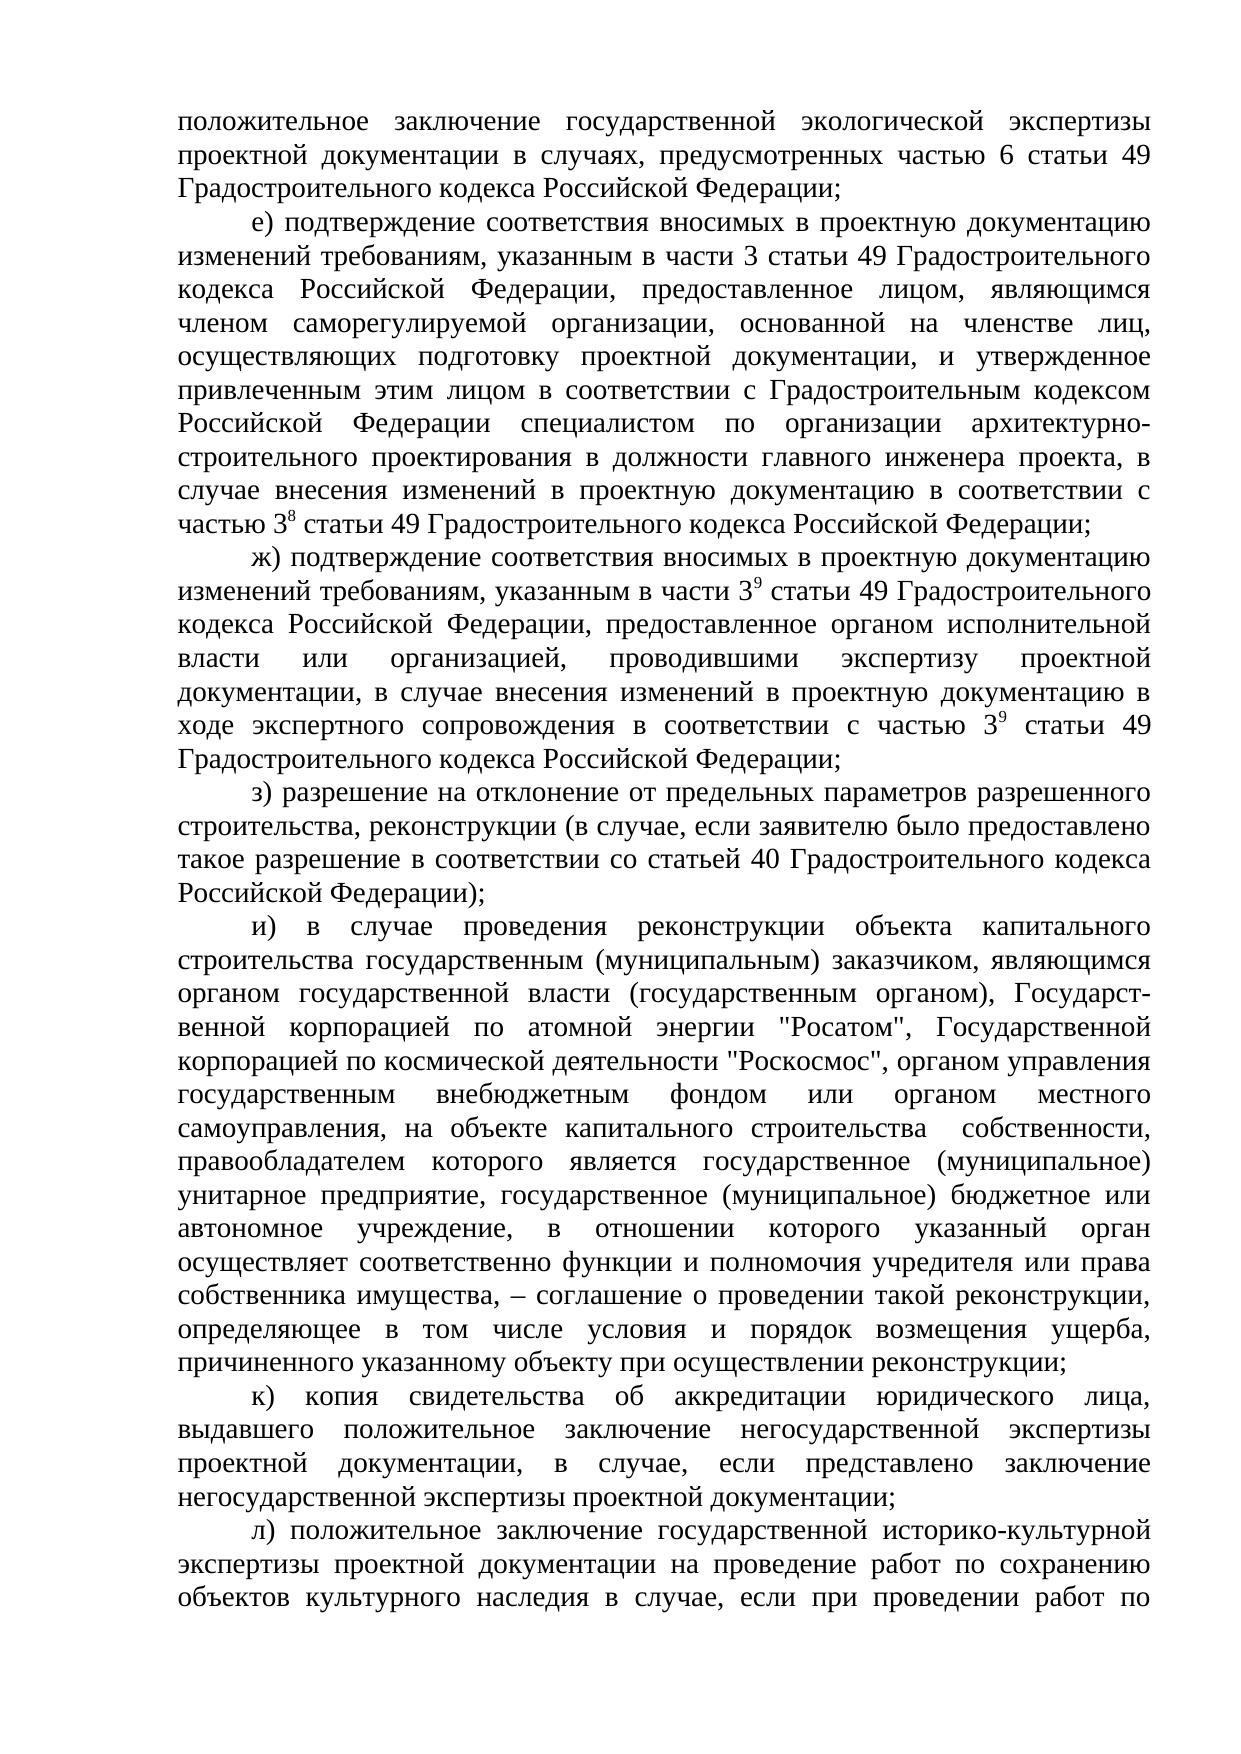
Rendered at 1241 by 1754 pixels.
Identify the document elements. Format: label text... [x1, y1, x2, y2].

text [177, 103, 1152, 204]
text ж) подтверждение соответствия вносимых в проектную документацию изменений требованиям, указанным в части 39 статьи 49 Градостроительного кодекса Российской Федерации, предоставленное органом исполнительной власти или организацией, проводившими экспертизу проектной документации, в случае внесения изменений в проектную документацию в ходе экспертного сопровождения в соответствии с частью 39 статьи 49 Градостроительного кодекса Российской Федерации; [177, 539, 1152, 774]
text к) копия свидетельства об аккредитации юридического лица, выдавшего положительное заключение негосударственной экспертизы проектной документации, в случае, если представлено заключение негосударственной экспертизы проектной документации; [177, 1378, 1152, 1512]
text з) разрешение на отклонение от предельных параметров разрешенного строительства, реконструкции (в случае, если заявителю было предоставлено такое разрешение в соответствии со статьей 40 Градостроительного кодекса Российской Федерации); [177, 774, 1152, 908]
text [177, 1512, 1152, 1613]
text е) подтверждение соответствия вносимых в проектную документацию изменений требованиям, указанным в части 3 статьи 49 Градостроительного кодекса Российской Федерации, предоставленное лицом, являющимся членом саморегулируемой организации, основанной на членстве лиц, осуществляющих подготовку проектной документации, и утвержденное привлеченным этим лицом в соответствии с Градостроительным кодексом Российской Федерации специалистом по организации архитектурно-строительного проектирования в должности главного инженера проекта, в случае внесения изменений в проектную документацию в соответствии с частью 38 статьи 49 Градостроительного кодекса Российской Федерации; [177, 204, 1152, 539]
text и) в случае проведения реконструкции объекта капитального строительства государственным (муниципальным) заказчиком, являющимся органом государственной власти (государственным органом), Государст-венной корпорацией по атомной энергии "Росатом", Государственной корпорацией по космической деятельности "Роскосмос", органом управления государственным внебюджетным фондом или органом местного самоуправления, на объекте капитального строительства собственности, правообладателем которого является государственное (муниципальное) унитарное предприятие, государственное (муниципальное) бюджетное или автономное учреждение, в отношении которого указанный орган осуществляет соответственно функции и полномочия учредителя или права собственника имущества, – соглашение о проведении такой реконструкции, определяющее в том числе условия и порядок возмещения ущерба, причиненного указанному объекту при осуществлении реконструкции; [177, 908, 1152, 1378]
